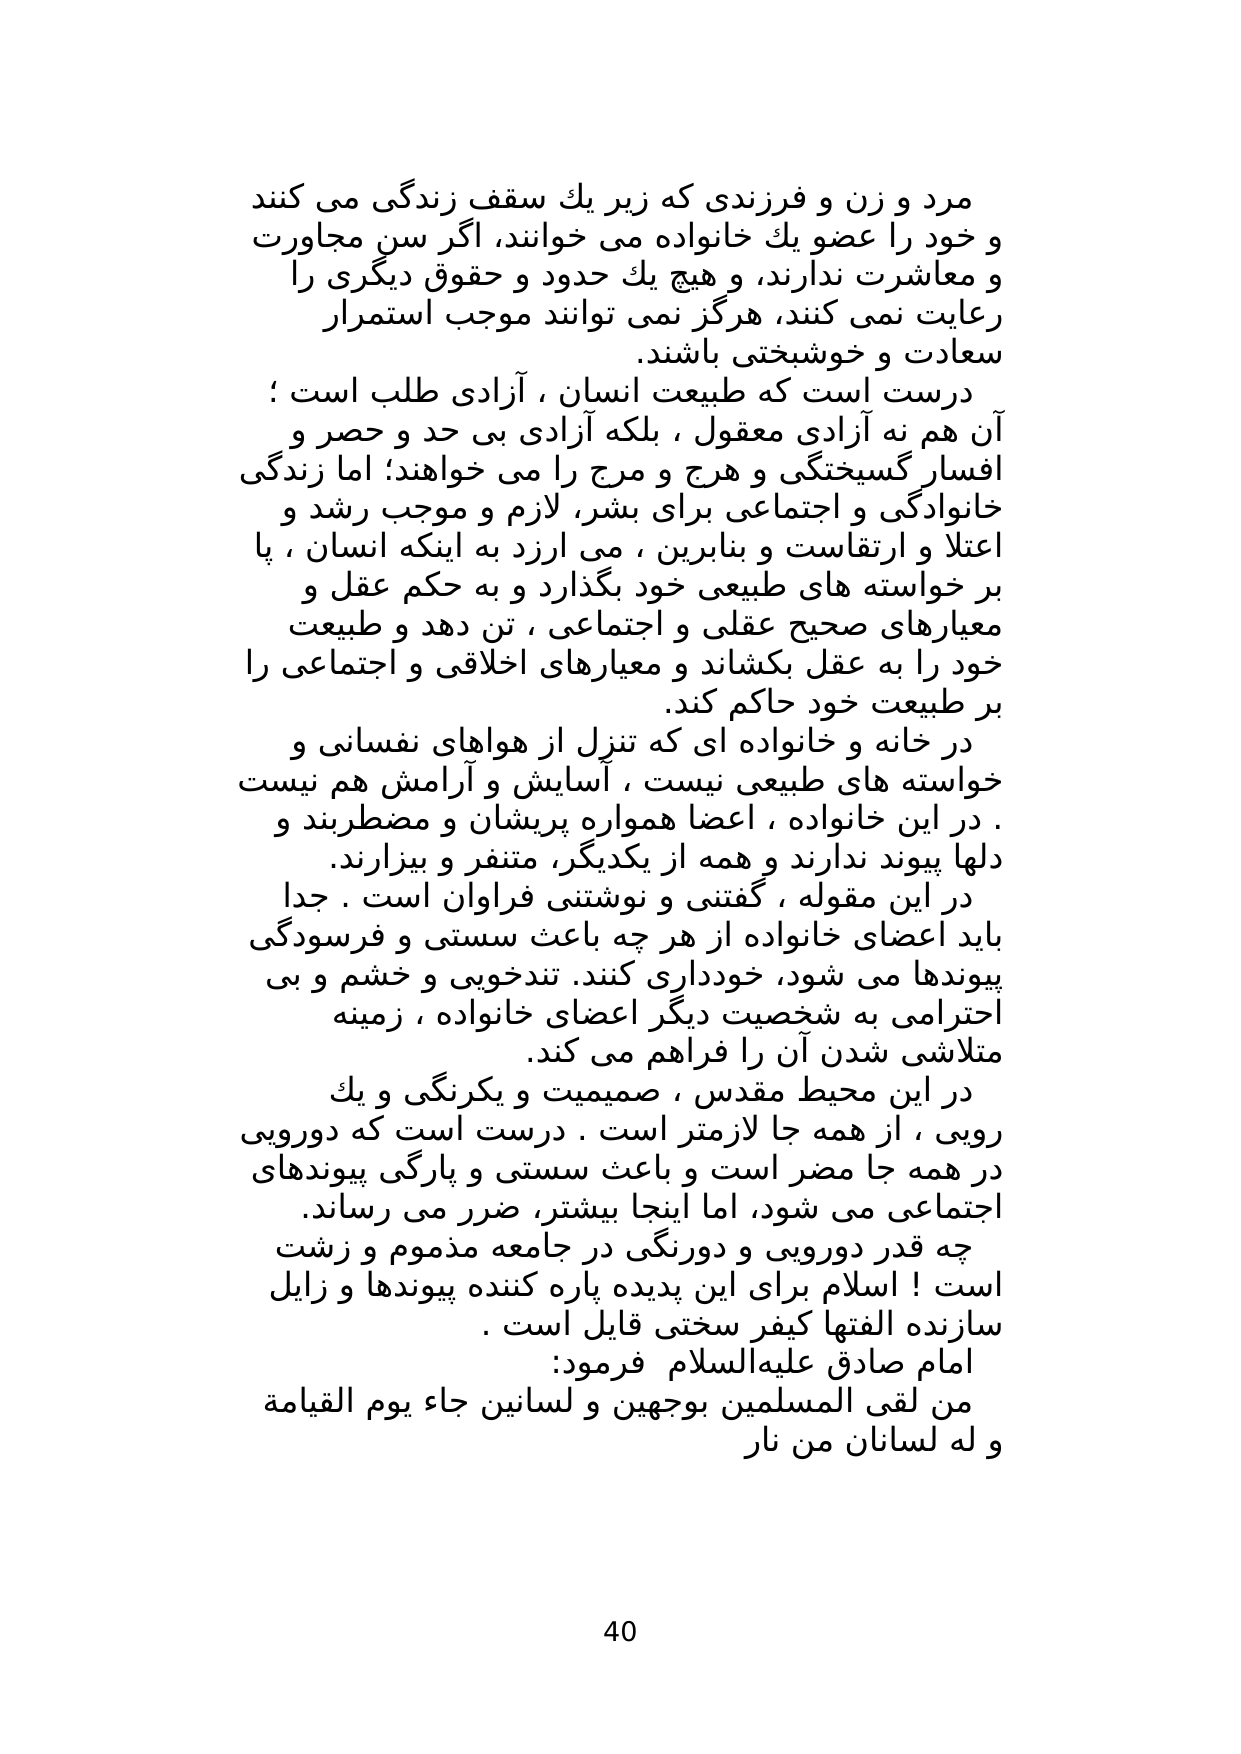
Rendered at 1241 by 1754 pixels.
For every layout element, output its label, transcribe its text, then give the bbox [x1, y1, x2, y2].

text چه قدر دورويى و دورنگى در جامعه مذموم و زشت است ! اسلام براى اين پديده پاره كننده پيوندها و زايل سازنده الفتها كيفر سختى قايل است . [236, 1226, 1004, 1343]
text در اين مقوله ، گفتنى و نوشتنى فراوان است . جدا بايد اعضاى خانواده از هر چه باعث سستى و فرسودگى پيوندها مى شود، خوددارى كنند. تندخويى و خشم و بى احترامى به شخصيت ديگر اعضاى خانواده ، زمينه متلاشى شدن آن را فراهم مى كند. [236, 877, 1004, 1071]
text در خانه و خانواده اى كه تنزل از هواهاى نفسانى و خواسته هاى طبيعى نيست ، آسايش و آرامش هم نيست . در اين خانواده ، اعضا همواره پريشان و مضطربند و دلها پيوند ندارند و همه از يكديگر، متنفر و بيزارند. [236, 721, 1004, 877]
text امام صادق عليه‌السلام فرمود: [236, 1343, 1004, 1382]
text درست است كه طبيعت انسان ، آزادى طلب است ؛ آن هم نه آزادى معقول ، بلكه آزادى بى حد و حصر و افسار گسيختگى و هرج و مرج را مى خواهند؛ اما زندگى خانوادگى و اجتماعى براى بشر، لازم و موجب رشد و اعتلا و ارتقاست و بنابرين ، مى ارزد به اينكه انسان ، پا بر خواسته هاى طبيعى خود بگذارد و به حكم عقل و معيارهاى صحيح عقلى و اجتماعى ، تن دهد و طبيعت خود را به عقل بكشاند و معيارهاى اخلاقى و اجتماعى را بر طبيعت خود حاكم كند. [236, 371, 1004, 721]
text در اين محيط مقدس ، صميميت و يكرنگى و يك رويى ، از همه جا لازمتر است . درست است كه دورويى در همه جا مضر است و باعث سستى و پارگى پيوندهاى اجتماعى مى شود، اما اينجا بيشتر، ضرر مى رساند. [236, 1071, 1004, 1226]
text مرد و زن و فرزندى كه زير يك سقف زندگى مى كنند و خود را عضو يك خانواده مى خوانند، اگر سن مجاورت و معاشرت ندارند، و هيچ يك حدود و حقوق ديگرى را رعايت نمى كنند، هرگز نمى توانند موجب استمرار سعادت و خوشبختى باشند. [236, 177, 1004, 371]
text من لقى المسلمين بوجهين و لسانين جاء يوم القيامة و له لسانان من نار [236, 1382, 1004, 1459]
